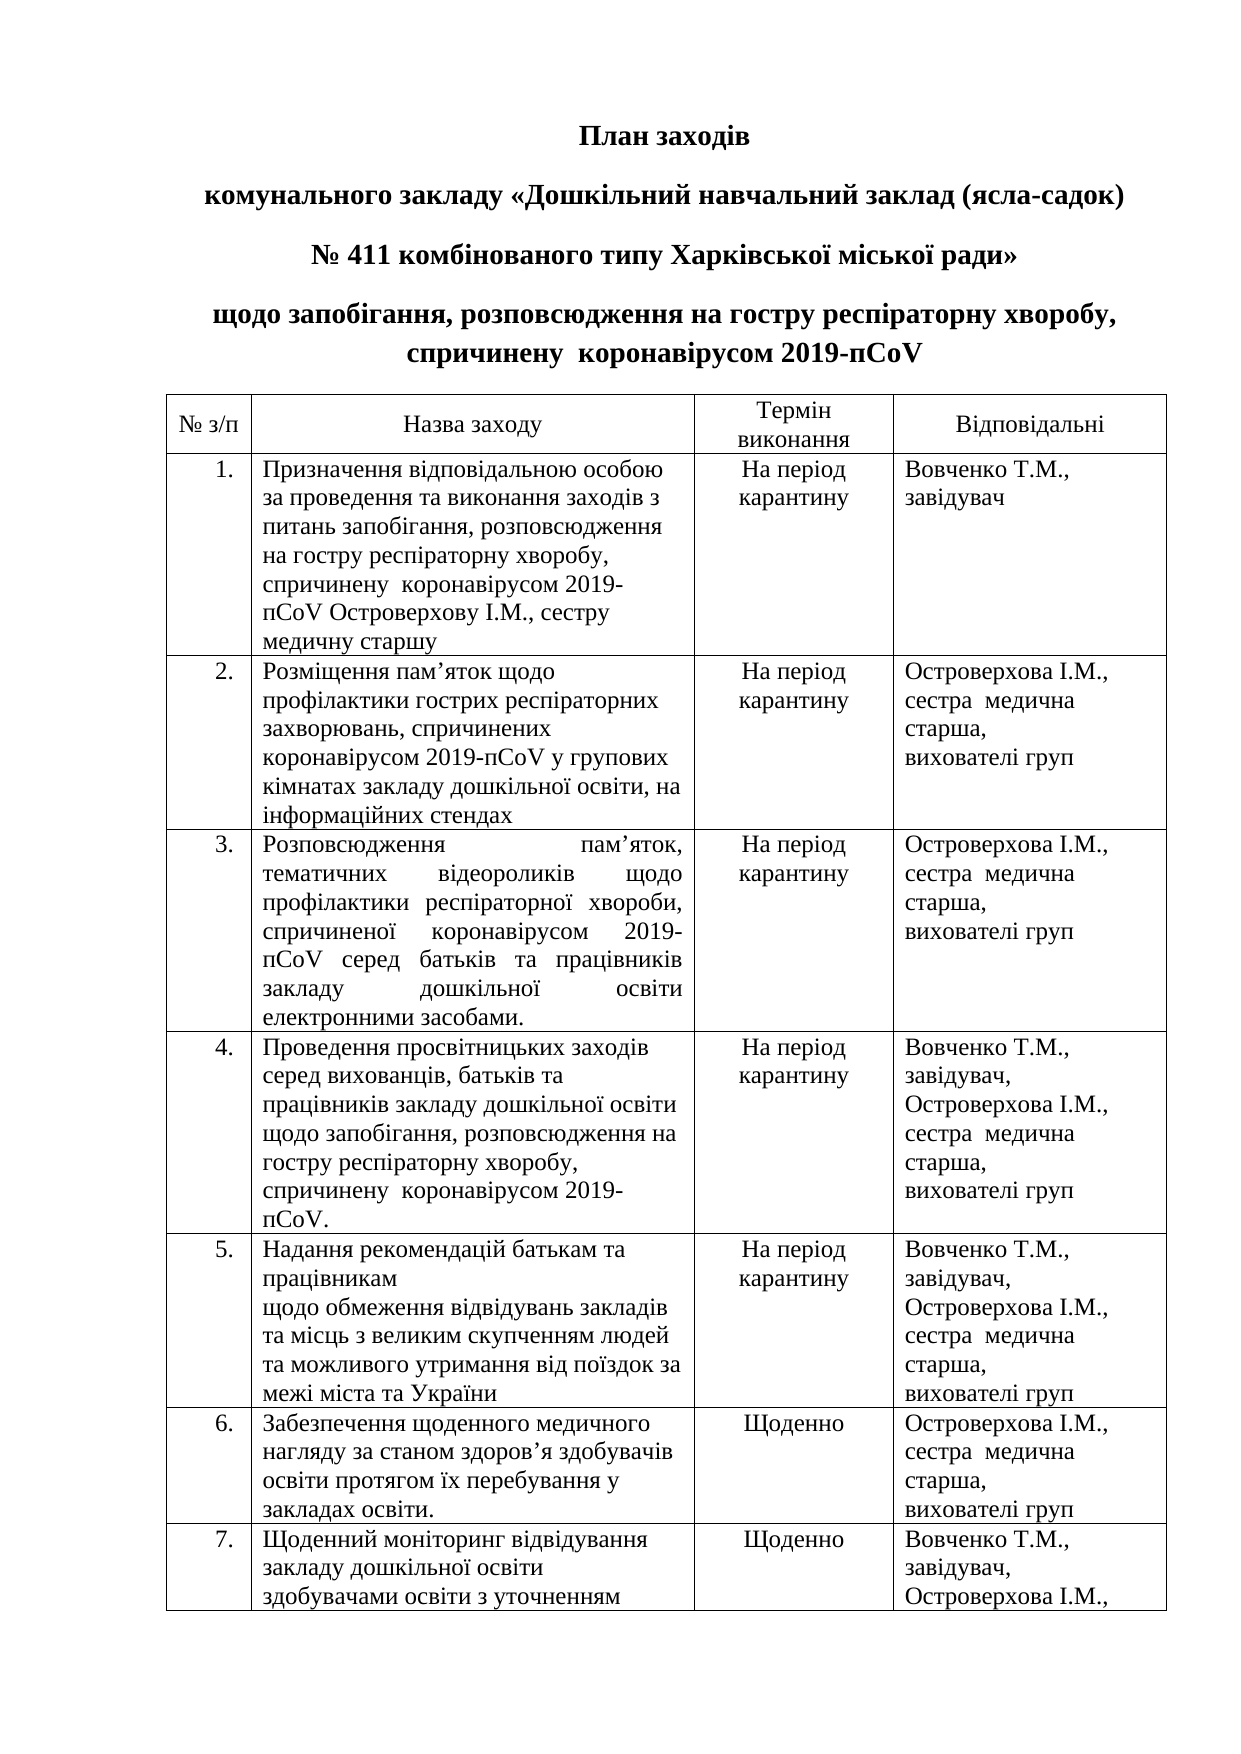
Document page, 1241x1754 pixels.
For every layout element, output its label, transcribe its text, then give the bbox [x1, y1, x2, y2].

table_cell Забезпечення щоденного медичного нагляду за станом здоров’я здобувачів освіти протягом їх перебування у закладах освіти. [252, 1408, 694, 1523]
text План заходів [177, 118, 1152, 152]
text № 411 комбінованого типу Харківської міської ради» [177, 237, 1152, 270]
table_cell Щоденно [695, 1524, 893, 1610]
table_cell На період карантину [695, 454, 893, 655]
table_cell Розповсюдження пам’яток, тематичних відеороликів щодо профілактики респіраторної хвороби, спричиненої коронавірусом 2019-пСоV серед батьків та працівників закладу дошкільної освіти електронними засобами. [252, 830, 694, 1031]
table_cell [167, 1408, 251, 1523]
text комунального закладу «Дошкільний навчальний заклад (ясла-садок) [177, 177, 1152, 211]
table_cell [167, 656, 251, 828]
table_cell Надання рекомендацій батькам та працівникам щодо обмеження відвідувань закладів та місць з великим скупченням людей та можливого утримання від поїздок за межі міста та України [252, 1234, 694, 1407]
table_cell [167, 1524, 251, 1610]
table_cell Островерхова І.М., сестра медична старша, вихователі груп [894, 830, 1166, 1031]
table_cell Проведення просвітницьких заходів серед вихованців, батьків та працівників закладу дошкільної освіти щодо запобігання, розповсюдження на гостру респіраторну хворобу, спричинену коронавірусом 2019-пСоV. [252, 1032, 694, 1233]
table_cell На період карантину [695, 656, 893, 828]
table_header Назва заходу [252, 395, 694, 453]
table_cell На період карантину [695, 1234, 893, 1407]
table_cell Призначення відповідальною особою за проведення та виконання заходів з питань запобігання, розповсюдження на гостру респіраторну хворобу, спричинену коронавірусом 2019-пСоV Островерхову І.М., сестру медичну старшу [252, 454, 694, 655]
table_header № з/п [167, 395, 251, 453]
table_cell Розміщення пам’яток щодо профілактики гострих респіраторних захворювань, спричинених коронавірусом 2019-пСоV у групових кімнатах закладу дошкільної освіти, на інформаційних стендах [252, 656, 694, 828]
table_cell Вовченко Т.М., завідувач, Островерхова І.М., сестра медична старша, вихователі груп [894, 1234, 1166, 1407]
table_cell Вовченко Т.М., завідувач, Островерхова І.М., сестра медична старша, вихователі груп [894, 1032, 1166, 1233]
table_cell Вовченко Т.М., завідувач [894, 454, 1166, 655]
table_cell [167, 454, 251, 655]
table_cell На період карантину [695, 1032, 893, 1233]
text щодо запобігання, розповсюдження на гостру респіраторну хворобу, спричинену коронавірусом 2019-пСоV [177, 296, 1152, 368]
table_cell [167, 1032, 251, 1233]
table_cell [167, 830, 251, 1031]
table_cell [252, 1524, 694, 1610]
table_header Відповідальні [894, 395, 1166, 453]
table_cell Щоденно [695, 1408, 893, 1523]
table_cell [167, 1234, 251, 1407]
table_cell Островерхова І.М., сестра медична старша, вихователі груп [894, 656, 1166, 828]
table_cell Островерхова І.М., сестра медична старша, вихователі груп [894, 1408, 1166, 1523]
table_cell На період карантину [695, 830, 893, 1031]
table_header Термін виконання [695, 395, 893, 453]
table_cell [894, 1524, 1166, 1610]
